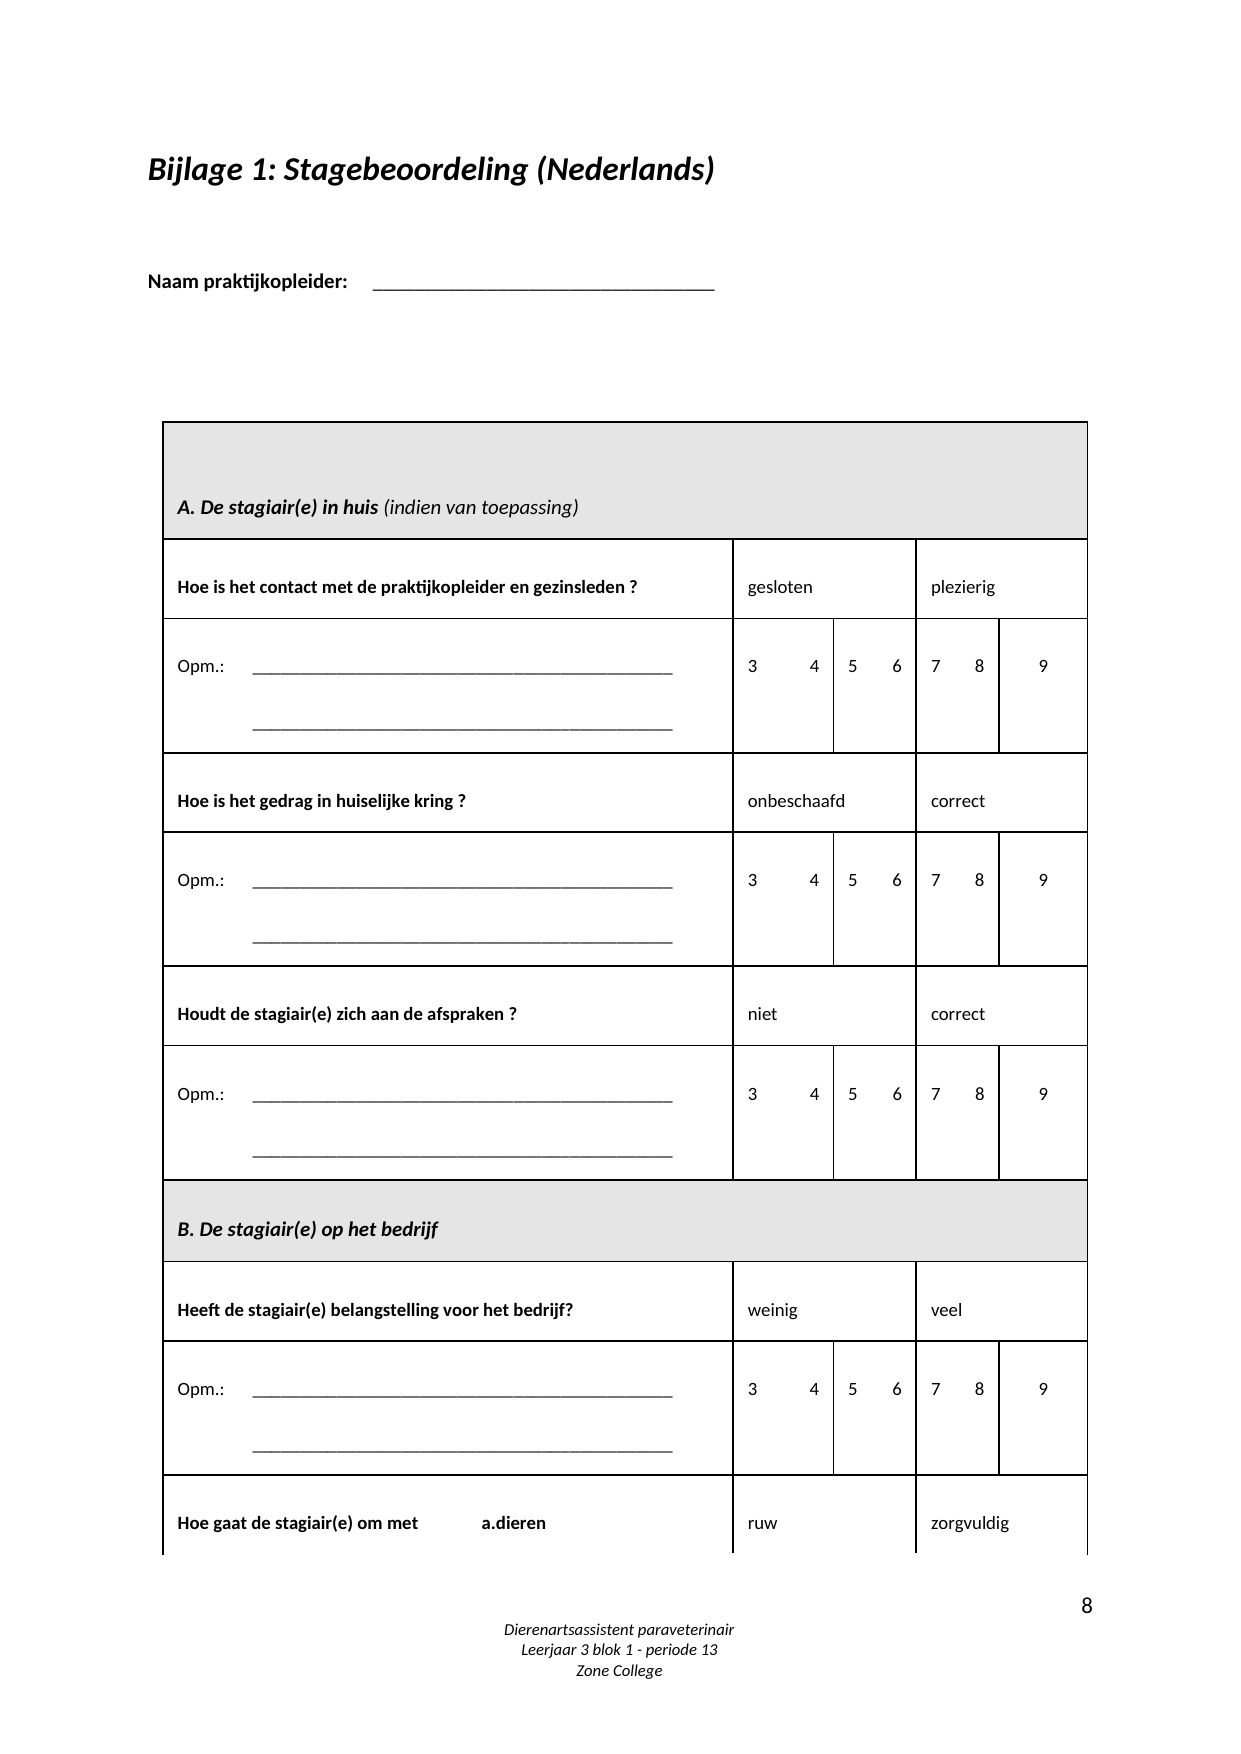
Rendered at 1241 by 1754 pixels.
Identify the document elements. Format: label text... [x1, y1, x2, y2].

table_cell Hoe is het contact met de praktijkopleider en gezinsleden ? [164, 540, 732, 617]
table_cell weinig [734, 1262, 915, 1340]
table_cell veel [917, 1262, 1087, 1340]
table_cell 3 4 [734, 619, 833, 752]
table_cell 9 [1000, 1046, 1087, 1179]
table_cell 5 6 [834, 833, 915, 965]
table_cell Houdt de stagiair(e) zich aan de afspraken ? [164, 967, 732, 1044]
table_cell gesloten [734, 540, 915, 617]
table_cell Opm.: _____________________________________________ _____________________________________________ [164, 1046, 732, 1179]
table_cell 3 4 [734, 1046, 833, 1179]
table_cell correct [917, 754, 1087, 831]
table_cell niet [734, 967, 915, 1044]
table_cell 9 [1000, 619, 1087, 752]
table_cell Hoe is het gedrag in huiselijke kring ? [164, 754, 732, 831]
text Naam praktijkopleider: _________________________________ [148, 268, 1093, 293]
table_cell 5 6 [834, 619, 915, 752]
table_header A. De stagiair(e) in huis (indien van toepassing) [164, 423, 1087, 538]
table_cell 7 8 [917, 1342, 998, 1474]
text Bijlage 1: Stagebeoordeling (Nederlands) [148, 148, 1093, 188]
table_cell 9 [1000, 1342, 1087, 1474]
table_cell Heeft de stagiair(e) belangstelling voor het bedrijf? [164, 1262, 732, 1340]
table_cell zorgvuldig [917, 1476, 1087, 1553]
table_cell 7 8 [917, 1046, 998, 1179]
table_cell plezierig [917, 540, 1087, 617]
table_cell Opm.: _____________________________________________ _____________________________________________ [164, 833, 732, 965]
table_cell correct [917, 967, 1087, 1044]
table_cell 3 4 [734, 1342, 833, 1474]
table_cell 7 8 [917, 619, 998, 752]
table_cell B. De stagiair(e) op het bedrijf [164, 1181, 1087, 1261]
table_cell 3 4 [734, 833, 833, 965]
table_cell 9 [1000, 833, 1087, 965]
table_cell ruw [734, 1476, 915, 1553]
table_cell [164, 1342, 732, 1474]
table_cell 5 6 [834, 1046, 915, 1179]
table_cell Hoe gaat de stagiair(e) om met a.dieren [164, 1476, 732, 1553]
table_cell 5 6 [834, 1342, 915, 1474]
table_cell onbeschaafd [734, 754, 915, 831]
table_cell Opm.: _____________________________________________ _____________________________________________ [164, 619, 732, 752]
table_cell 7 8 [917, 833, 998, 965]
